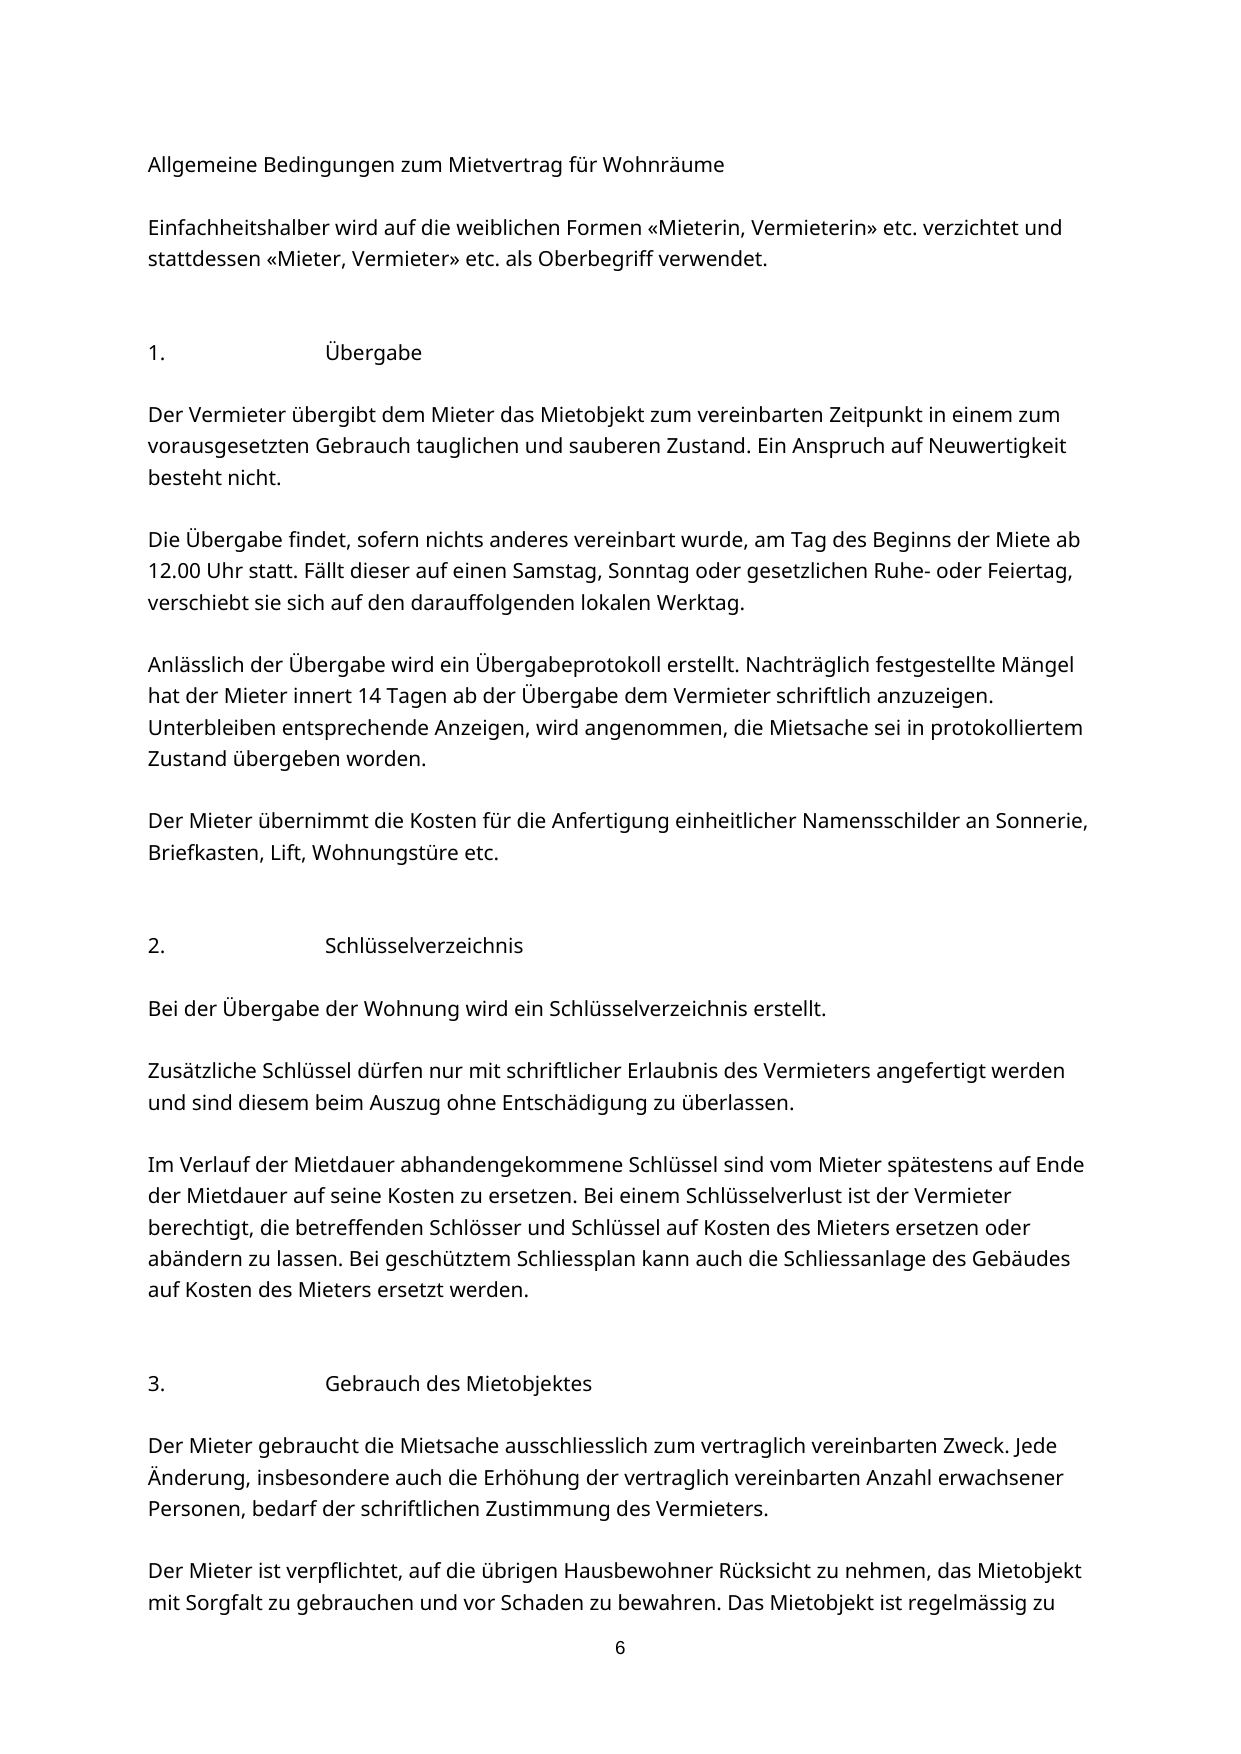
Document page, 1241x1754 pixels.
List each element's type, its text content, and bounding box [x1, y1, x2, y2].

text Einfachheitshalber wird auf die weiblichen Formen «Mieterin, Vermieterin» etc. verzichtet und stattdessen «Mieter, Vermieter» etc. als Oberbegriff verwendet. [148, 210, 1093, 273]
text Der Mieter gebraucht die Mietsache ausschliesslich zum vertraglich vereinbarten Zweck. Jede Änderung, insbesondere auch die Erhöhung der vertraglich vereinbarten Anzahl erwachsener Personen, bedarf der schriftlichen Zustimmung des Vermieters. [148, 1429, 1093, 1523]
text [148, 1554, 1093, 1616]
text 3. Gebrauch des Mietobjektes [148, 1366, 1093, 1398]
text Der Vermieter übergibt dem Mieter das Mietobjekt zum vereinbarten Zeitpunkt in einem zum vorausgesetzten Gebrauch tauglichen und sauberen Zustand. Ein Anspruch auf Neuwertigkeit besteht nicht. [148, 398, 1093, 491]
text Anlässlich der Übergabe wird ein Übergabeprotokoll erstellt. Nachträglich festgestellte Mängel hat der Mieter innert 14 Tagen ab der Übergabe dem Vermieter schriftlich anzuzeigen. Unterbleiben entsprechende Anzeigen, wird angenommen, die Mietsache sei in protokolliertem Zustand übergeben worden. [148, 648, 1093, 773]
text Zusätzliche Schlüssel dürfen nur mit schriftlicher Erlaubnis des Vermieters angefertigt werden und sind diesem beim Auszug ohne Entschädigung zu überlassen. [148, 1054, 1093, 1116]
text Bei der Übergabe der Wohnung wird ein Schlüsselverzeichnis erstellt. [148, 991, 1093, 1023]
text 2. Schlüsselverzeichnis [148, 929, 1093, 960]
text Der Mieter übernimmt die Kosten für die Anfertigung einheitlicher Namensschilder an Sonnerie, Briefkasten, Lift, Wohnungstüre etc. [148, 804, 1093, 866]
text Im Verlauf der Mietdauer abhandengekommene Schlüssel sind vom Mieter spätestens auf Ende der Mietdauer auf seine Kosten zu ersetzen. Bei einem Schlüsselverlust ist der Vermieter berechtigt, die betreffenden Schlösser und Schlüssel auf Kosten des Mieters ersetzen oder abändern zu lassen. Bei geschütztem Schliessplan kann auch die Schliessanlage des Gebäudes auf Kosten des Mieters ersetzt werden. [148, 1148, 1093, 1304]
text Allgemeine Bedingungen zum Mietvertrag für Wohnräume [148, 148, 1093, 179]
text 1. Übergabe [148, 335, 1093, 366]
text Die Übergabe ﬁndet, sofern nichts anderes vereinbart wurde, am Tag des Beginns der Miete ab 12.00 Uhr statt. Fällt dieser auf einen Samstag, Sonntag oder gesetzlichen Ruhe- oder Feiertag, verschiebt sie sich auf den darauffolgenden lokalen Werktag. [148, 523, 1093, 616]
